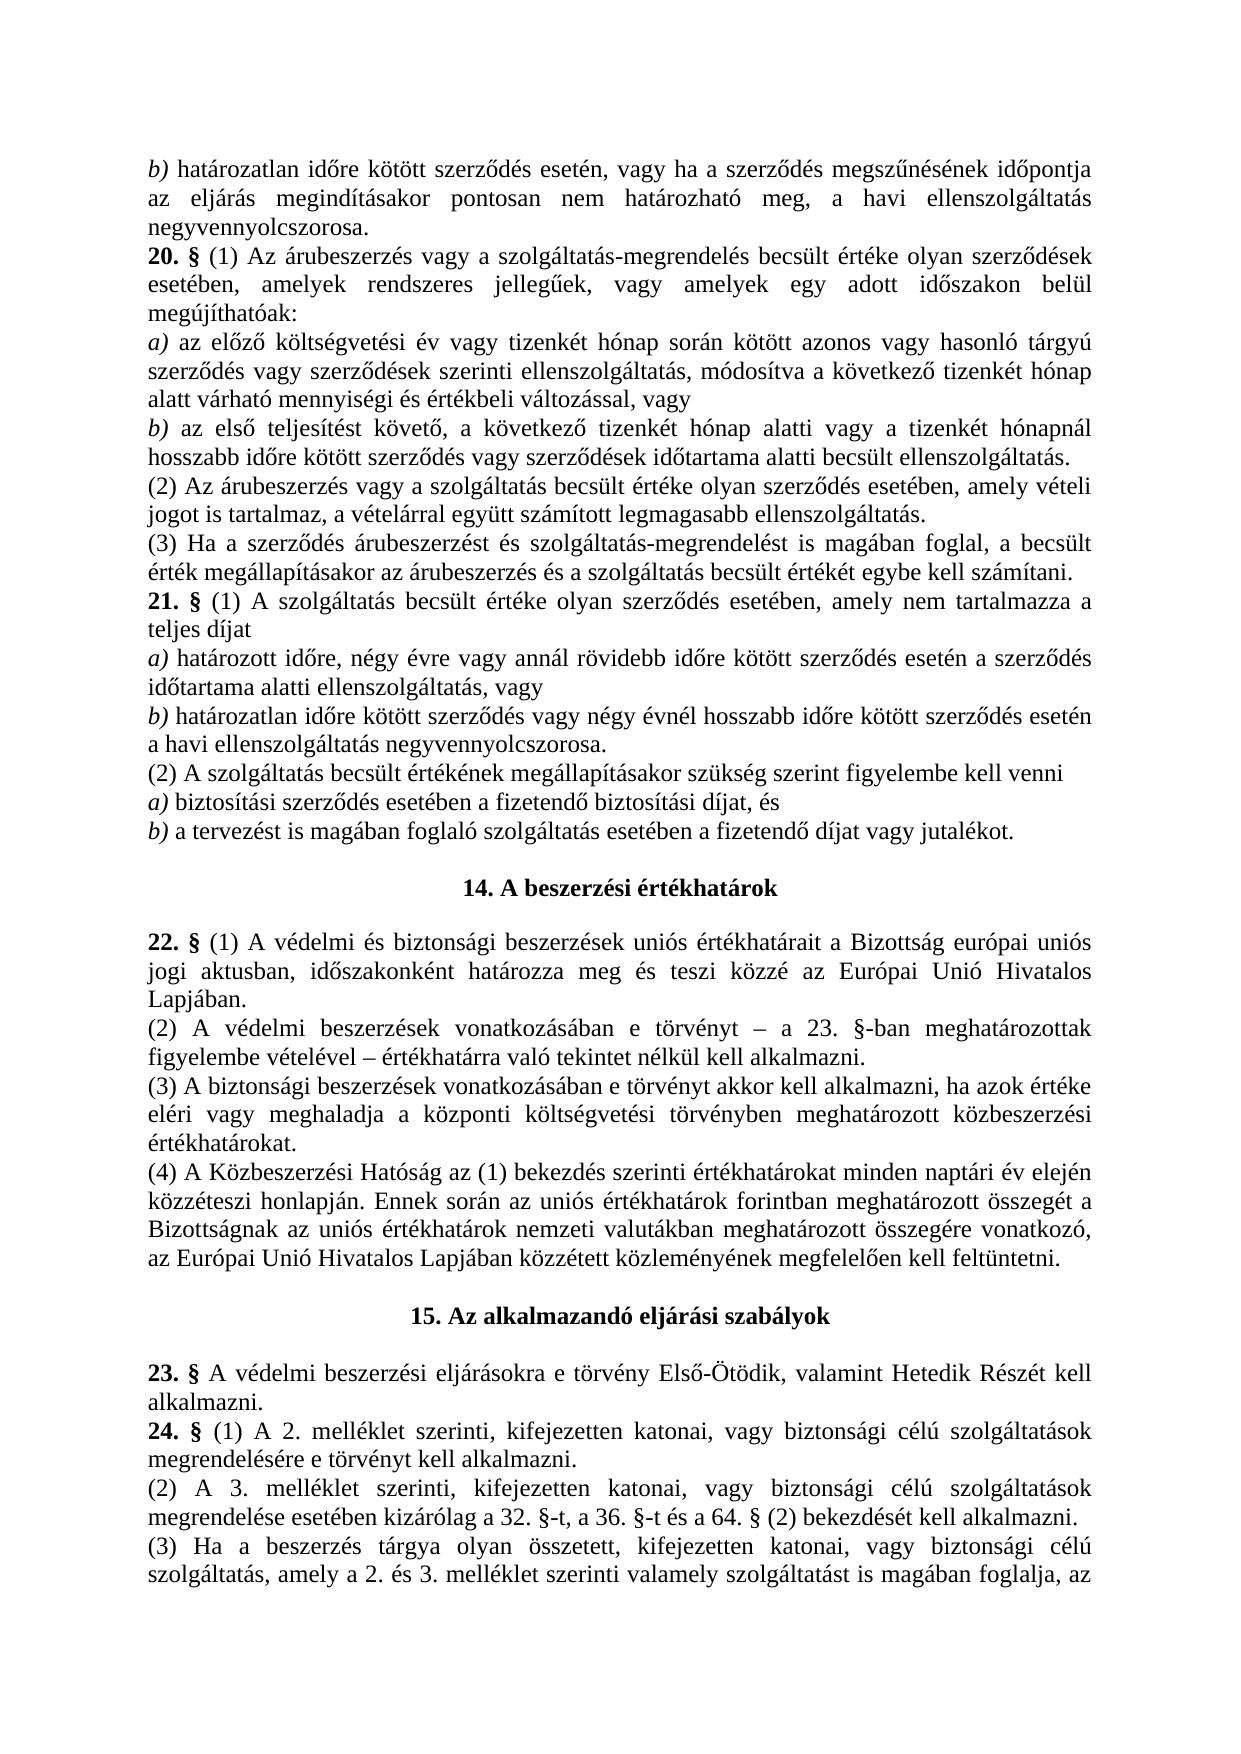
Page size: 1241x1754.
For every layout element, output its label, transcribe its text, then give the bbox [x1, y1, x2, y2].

list (2) A szolgáltatás becsült értékének megállapításakor szükség szerint figyelembe kell venni [148, 758, 1093, 787]
text (4) A Közbeszerzési Hatóság az (1) bekezdés szerinti értékhatárokat minden naptári év elején közzéteszi honlapján. Ennek során az uniós értékhatárok forintban meghatározott összegét a Bizottságnak az uniós értékhatárok nemzeti valutákban meghatározott összegére vonatkozó, az Európai Unió Hivatalos Lapjában közzétett közleményének megfelelően kell feltüntetni. [148, 1157, 1093, 1272]
text 22. § (1) A védelmi és biztonsági beszerzések uniós értékhatárait a Bizottság európai uniós jogi aktusban, időszakonként határozza meg és teszi közzé az Európai Unió Hivatalos Lapjában. [148, 927, 1093, 1013]
list a) az előző költségvetési év vagy tizenkét hónap során kötött azonos vagy hasonló tárgyú szerződés vagy szerződések szerinti ellenszolgáltatás, módosítva a következő tizenkét hónap alatt várható mennyiségi és értékbeli változással, vagy [148, 327, 1093, 413]
list (2) Az árubeszerzés vagy a szolgáltatás becsült értéke olyan szerződés esetében, amely vételi jogot is tartalmaz, a vételárral együtt számított legmagasabb ellenszolgáltatás. [148, 471, 1093, 528]
text (3) A biztonsági beszerzések vonatkozásában e törvényt akkor kell alkalmazni, ha azok értéke eléri vagy meghaladja a központi költségvetési törvényben meghatározott közbeszerzési értékhatárokat. [148, 1071, 1093, 1157]
list b) határozatlan időre kötött szerződés esetén, vagy ha a szerződés megszűnésének időpontja az eljárás megindításakor pontosan nem határozható meg, a havi ellenszolgáltatás negyvennyolcszorosa. [148, 154, 1093, 241]
text 14. A beszerzési értékhatárok [148, 873, 1093, 902]
list b) az első teljesítést követő, a következő tizenkét hónap alatti vagy a tizenkét hónapnál hosszabb időre kötött szerződés vagy szerződések időtartama alatti becsült ellenszolgáltatás. [148, 413, 1093, 471]
list (3) Ha a szerződés árubeszerzést és szolgáltatás-megrendelést is magában foglal, a becsült érték megállapításakor az árubeszerzés és a szolgáltatás becsült értékét egybe kell számítani. [148, 528, 1093, 586]
list b) a tervezést is magában foglaló szolgáltatás esetében a fizetendő díjat vagy jutalékot. [148, 816, 1093, 844]
text 15. Az alkalmazandó eljárási szabályok [148, 1301, 1093, 1329]
text 24. § (1) A 2. melléklet szerinti, kifejezetten katonai, vagy biztonsági célú szolgáltatások megrendelésére e törvényt kell alkalmazni. [148, 1416, 1093, 1473]
text 20. § (1) Az árubeszerzés vagy a szolgáltatás-megrendelés becsült értéke olyan szerződések esetében, amelyek rendszeres jellegűek, vagy amelyek egy adott időszakon belül megújíthatóak: [148, 241, 1093, 327]
list b) határozatlan időre kötött szerződés vagy négy évnél hosszabb időre kötött szerződés esetén a havi ellenszolgáltatás negyvennyolcszorosa. [148, 701, 1093, 758]
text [148, 1531, 1093, 1588]
list a) biztosítási szerződés esetében a fizetendő biztosítási díjat, és [148, 787, 1093, 816]
text (2) A 3. melléklet szerinti, kifejezetten katonai, vagy biztonsági célú szolgáltatások megrendelése esetében kizárólag a 32. §-t, a 36. §-t és a 64. § (2) bekezdését kell alkalmazni. [148, 1473, 1093, 1531]
text 23. § A védelmi beszerzési eljárásokra e törvény Első-Ötödik, valamint Hetedik Részét kell alkalmazni. [148, 1358, 1093, 1416]
text (2) A védelmi beszerzések vonatkozásában e törvényt – a 23. §-ban meghatározottak figyelembe vételével – értékhatárra való tekintet nélkül kell alkalmazni. [148, 1013, 1093, 1071]
list a) határozott időre, négy évre vagy annál rövidebb időre kötött szerződés esetén a szerződés időtartama alatti ellenszolgáltatás, vagy [148, 643, 1093, 701]
list 21. § (1) A szolgáltatás becsült értéke olyan szerződés esetében, amely nem tartalmazza a teljes díjat [148, 586, 1093, 643]
